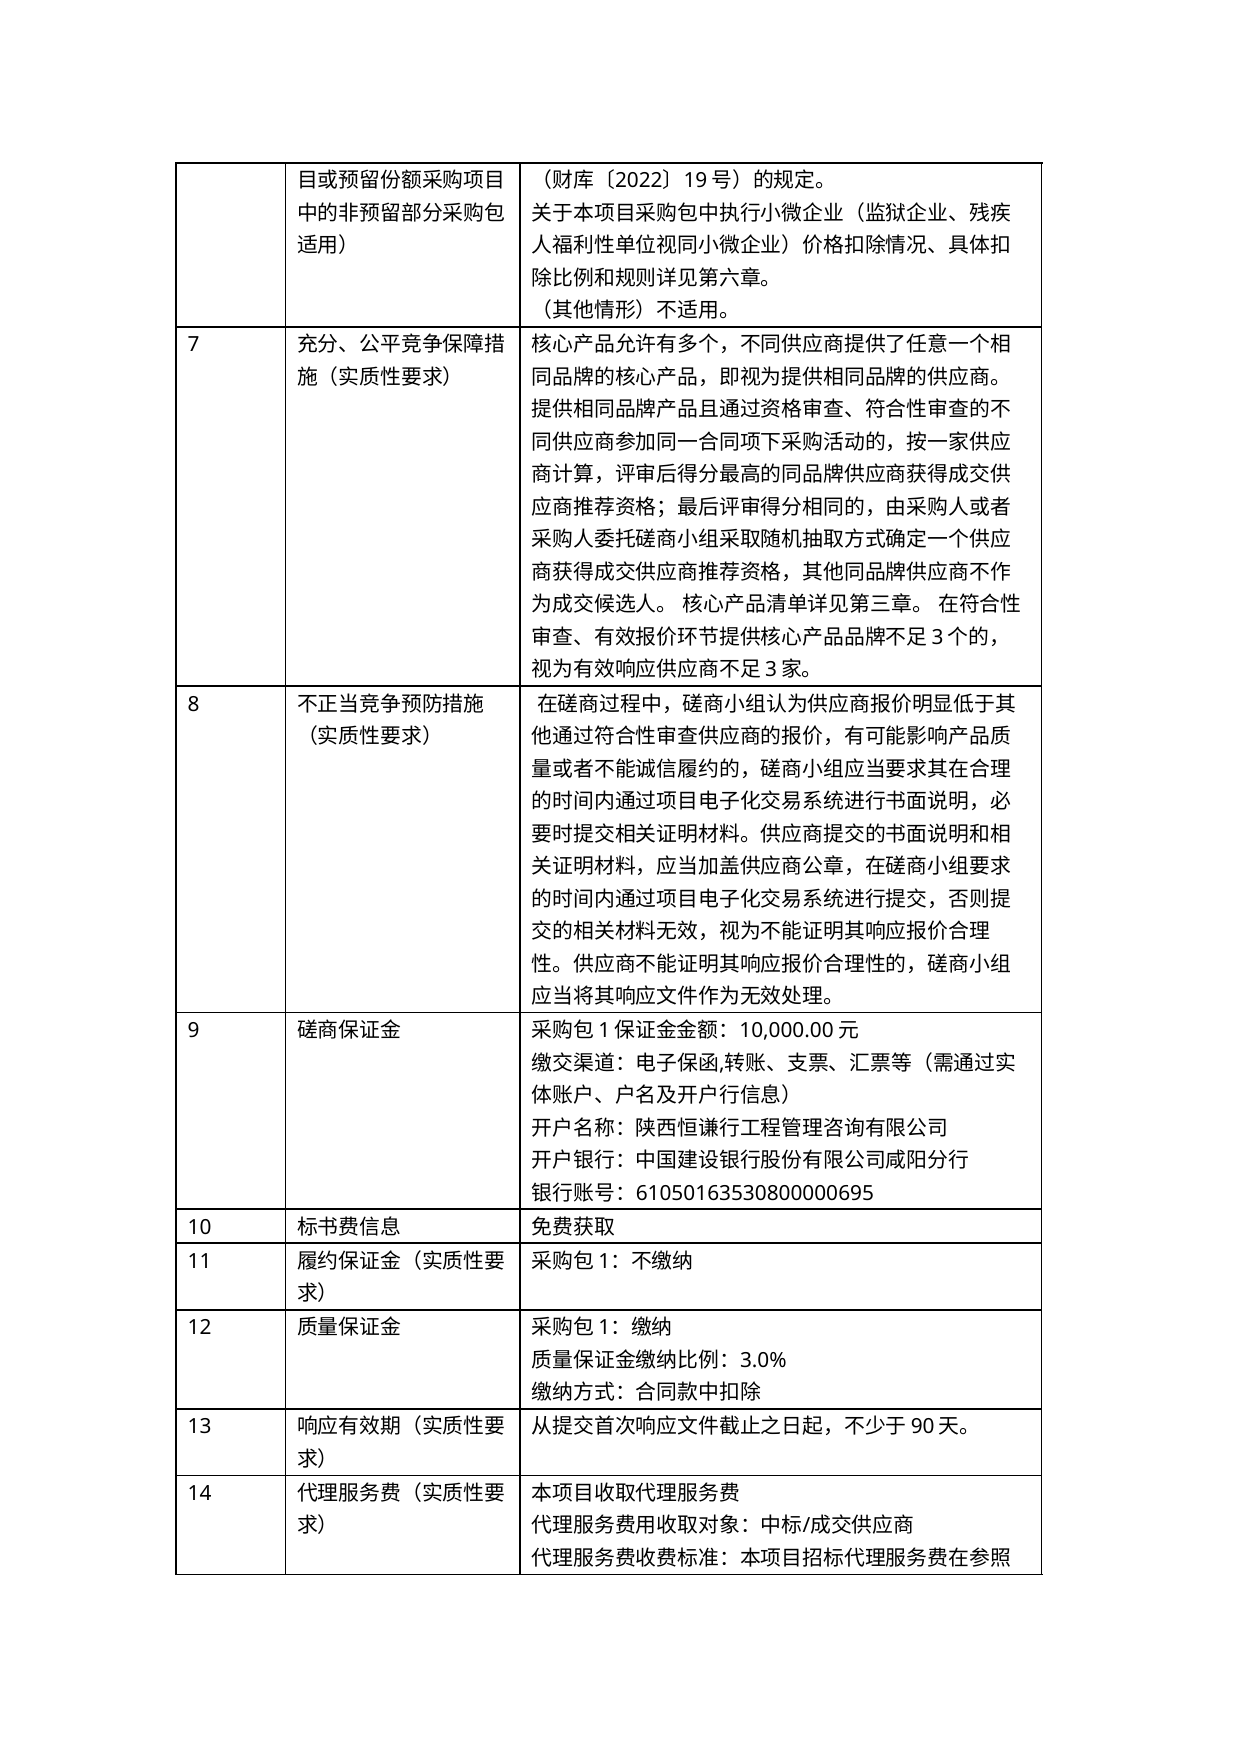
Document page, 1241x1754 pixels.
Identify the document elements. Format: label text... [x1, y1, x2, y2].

table_cell 质量保证金 [286, 1311, 519, 1408]
table_cell 标书费信息 [286, 1210, 519, 1242]
table_cell 7 [177, 328, 285, 685]
table_cell 采购包1：不缴纳 [521, 1244, 1041, 1309]
table_cell 不正当竞争预防措施 （实质性要求） [286, 687, 519, 1012]
table_cell 13 [177, 1410, 285, 1474]
table_cell 代理服务费（实质性要求） [286, 1476, 519, 1573]
table_cell 充分、公平竞争保障措施（实质性要求） [286, 328, 519, 685]
table_cell 9 [177, 1013, 285, 1208]
table_cell 6 [177, 164, 285, 326]
table_cell 磋商保证金 [286, 1013, 519, 1208]
table_cell 核心产品允许有多个，不同供应商提供了任意一个相同品牌的核心产品，即视为提供相同品牌的供应商。 提供相同品牌产品且通过资格审查、符合性审查的不同供应商参加同一合同项下采购活动的，按一家供应商计算，评审后得分最高的同品牌供应商获得成交供应商推荐资格；最后评审得分相同的，由采购人或者采购人委托磋商小组采取随机抽取方式确定一个供应商获得成交供应商推荐资格，其他同品牌供应商不作为成交候选人。 核心产品清单详见第三章。 在符合性审查、有效报价环节提供核心产品品牌不足3个的，视为有效响应供应商不足3家。 [521, 328, 1041, 685]
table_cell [521, 164, 1041, 326]
table_cell 免费获取 [521, 1210, 1041, 1242]
table_cell 履约保证金（实质性要求） [286, 1244, 519, 1309]
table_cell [286, 164, 519, 326]
table_cell 10 [177, 1210, 285, 1242]
table_cell 11 [177, 1244, 285, 1309]
table_cell 14 [177, 1476, 285, 1573]
table_cell 响应有效期（实质性要求） [286, 1410, 519, 1474]
table_cell 在磋商过程中，磋商小组认为供应商报价明显低于其他通过符合性审查供应商的报价，有可能影响产品质量或者不能诚信履约的，磋商小组应当要求其在合理的时间内通过项目电子化交易系统进行书面说明，必要时提交相关证明材料。供应商提交的书面说明和相关证明材料，应当加盖供应商公章，在磋商小组要求的时间内通过项目电子化交易系统进行提交，否则提交的相关材料无效，视为不能证明其响应报价合理性。供应商不能证明其响应报价合理性的，磋商小组应当将其响应文件作为无效处理。 [521, 687, 1041, 1012]
table_cell 采购包1：缴纳 质量保证金缴纳比例：3.0% 缴纳方式：合同款中扣除 [521, 1311, 1041, 1408]
table_cell 从提交首次响应文件截止之日起，不少于90天。 [521, 1410, 1041, 1474]
table_cell 8 [177, 687, 285, 1012]
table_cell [521, 1476, 1041, 1573]
table_cell 采购包1保证金金额：10,000.00元 缴交渠道：电子保函,转账、支票、汇票等（需通过实体账户、户名及开户行信息） 开户名称：陕西恒谦行工程管理咨询有限公司 开户银行：中国建设银行股份有限公司咸阳分行 银行账号：61050163530800000695 [521, 1013, 1041, 1208]
table_cell 12 [177, 1311, 285, 1408]
